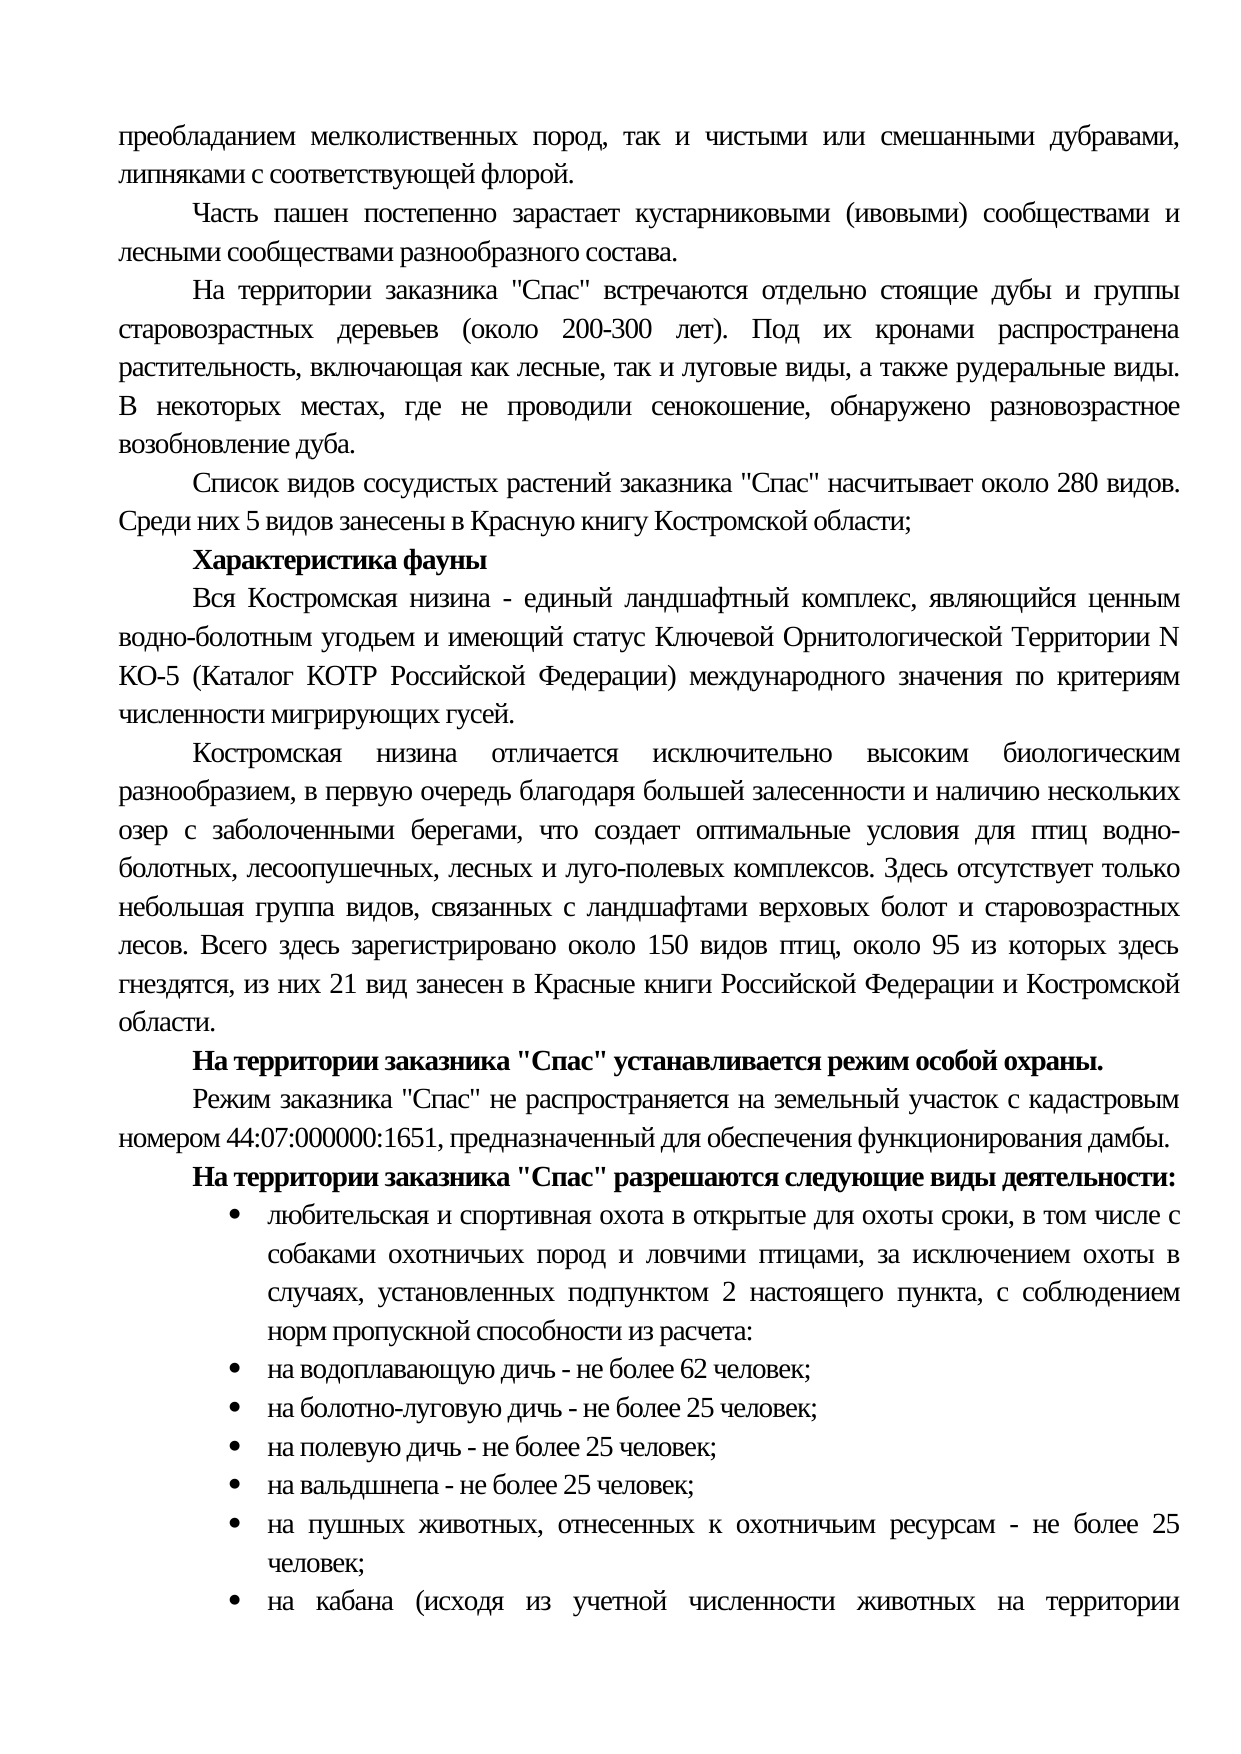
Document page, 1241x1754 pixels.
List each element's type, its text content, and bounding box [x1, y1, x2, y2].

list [229, 1583, 1181, 1617]
text На территории заказника "Спас" встречаются отдельно стоящие дубы и группы старовозрастных деревьев (около 200-300 лет). Под их кронами распространена растительность, включающая как лесные, так и луговые виды, а также рудеральные виды. В некоторых местах, где не проводили сенокошение, обнаружено разновозрастное возобновление дуба. [118, 272, 1181, 460]
text Вся Костромская низина - единый ландшафтный комплекс, являющийся ценным водно-болотным угодьем и имеющий статус Ключевой Орнитологической Территории N КО-5 (Каталог КОТР Российской Федерации) международного значения по критериям численности мигрирующих гусей. [118, 581, 1181, 730]
text На территории заказника "Спас" разрешаются следующие виды деятельности: [118, 1159, 1181, 1192]
text Костромская низина отличается исключительно высоким биологическим разнообразием, в первую очередь благодаря большей залесенности и наличию нескольких озер с заболоченными берегами, что создает оптимальные условия для птиц водно-болотных, лесоопушечных, лесных и луго-полевых комплексов. Здесь отсутствует только небольшая группа видов, связанных с ландшафтами верховых болот и старовозрастных лесов. Всего здесь зарегистрировано около 150 видов птиц, около 95 из которых здесь гнездятся, из них 21 вид занесен в Красные книги Российской Федерации и Костромской области. [118, 735, 1181, 1038]
text Часть пашен постепенно зарастает кустарниковыми (ивовыми) сообществами и лесными сообществами разнообразного состава. [118, 195, 1181, 267]
text Список видов сосудистых растений заказника "Спас" насчитывает около 280 видов. Среди них 5 видов занесены в Красную книгу Костромской области; [118, 465, 1181, 537]
text На территории заказника "Спас" устанавливается режим особой охраны. [118, 1043, 1181, 1077]
list на полевую дичь - не более 25 человек; [229, 1429, 1181, 1462]
text Характеристика фауны [118, 542, 1181, 576]
list на пушных животных, отнесенных к охотничьим ресурсам - не более 25 человек; [229, 1506, 1181, 1578]
text Режим заказника "Спас" не распространяется на земельный участок с кадастровым номером 44:07:000000:1651, предназначенный для обеспечения функционирования дамбы. [118, 1082, 1181, 1154]
list на водоплавающую дичь - не более 62 человек; [229, 1352, 1181, 1385]
list на вальдшнепа - не более 25 человек; [229, 1467, 1181, 1501]
list любительская и спортивная охота в открытые для охоты сроки, в том числе с собаками охотничьих пород и ловчими птицами, за исключением охоты в случаях, установленных подпунктом 2 настоящего пункта, с соблюдением норм пропускной способности из расчета: [229, 1197, 1181, 1347]
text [118, 118, 1181, 190]
list на болотно-луговую дичь - не более 25 человек; [229, 1390, 1181, 1424]
